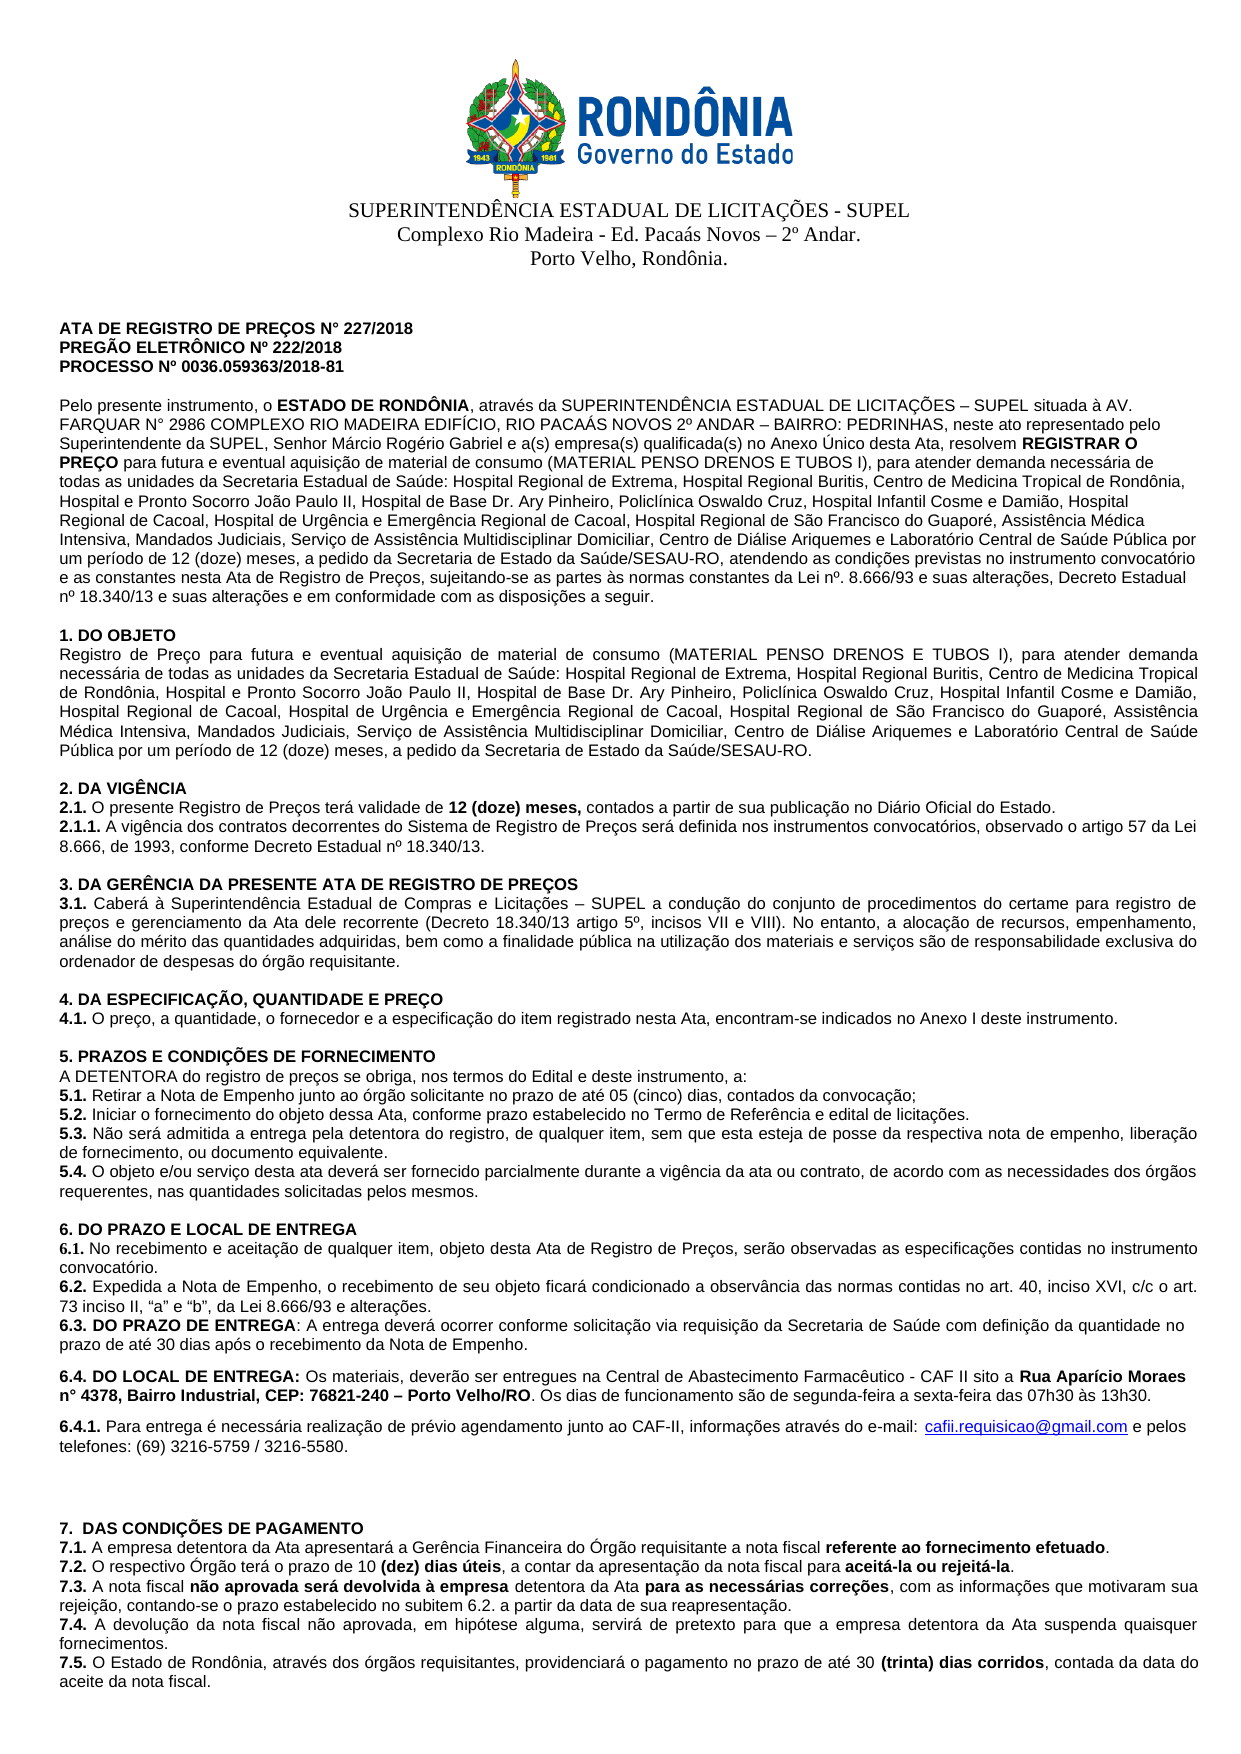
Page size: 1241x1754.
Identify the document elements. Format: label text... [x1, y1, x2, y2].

text 5.3. Não será admitida a entrega pela detentora do registro, de qualquer item, sem que esta esteja de posse da respectiva nota de empenho, liberação de fornecimento, ou documento equivalente. [59, 1124, 1199, 1162]
text 2.1.1. A vigência dos contratos decorrentes do Sistema de Registro de Preços será definida nos instrumentos convocatórios, observado o artigo 57 da Lei 8.666, de 1993, conforme Decreto Estadual nº 18.340/13. [59, 817, 1199, 856]
text 4.1. O preço, a quantidade, o fornecedor e a especificação do item registrado nesta Ata, encontram-se indicados no Anexo I deste instrumento. [59, 1009, 1199, 1028]
text 7.4. A devolução da nota fiscal não aprovada, em hipótese alguma, servirá de pretexto para que a empresa detentora da Ata suspenda quaisquer fornecimentos. [59, 1615, 1199, 1653]
text 7.3. A nota fiscal não aprovada será devolvida à empresa detentora da Ata para as necessárias correções, com as informações que motivaram sua rejeição, contando-se o prazo estabelecido no subitem 6.2. a partir da data de sua reapresentação. [59, 1576, 1199, 1615]
text 7.2. O respectivo Órgão terá o prazo de 10 (dez) dias úteis, a contar da apresentação da nota fiscal para aceitá-la ou rejeitá-la. [59, 1557, 1199, 1576]
text A DETENTORA do registro de preços se obriga, nos termos do Edital e deste instrumento, a: [59, 1066, 1199, 1086]
text PREGÃO ELETRÔNICO Nº 222/2018 [59, 338, 1199, 357]
text 6.1. No recebimento e aceitação de qualquer item, objeto desta Ata de Registro de Preços, serão observadas as especificações contidas no instrumento convocatório. [59, 1239, 1199, 1277]
text 7.5. O Estado de Rondônia, através dos órgãos requisitantes, providenciará o pagamento no prazo de até 30 (trinta) dias corridos, contada da data do aceite da nota fiscal. [59, 1653, 1199, 1691]
text ATA DE REGISTRO DE PREÇOS N° 227/2018 [59, 319, 1199, 338]
text 7. DAS CONDIÇÕES DE PAGAMENTO [59, 1519, 1199, 1538]
text Porto Velho, Rondônia. [59, 246, 1199, 270]
text 6.2. Expedida a Nota de Empenho, o recebimento de seu objeto ficará condicionado a observância das normas contidas no art. 40, inciso XVI, c/c o art. 73 inciso II, “a” e “b”, da Lei 8.666/93 e alterações. [59, 1277, 1199, 1316]
text 6.4.1. Para entrega é necessária realização de prévio agendamento junto ao CAF-II, informações através do e-mail: cafii.requisicao@gmail.com e pelos telefones: (69) 3216-5759 / 3216-5580. [59, 1417, 1186, 1456]
text PROCESSO Nº 0036.059363/2018-81 [59, 357, 1199, 376]
text 3. DA GERÊNCIA DA PRESENTE ATA DE REGISTRO DE PREÇOS [59, 875, 1199, 894]
text 5.2. Iniciar o fornecimento do objeto dessa Ata, conforme prazo estabelecido no Termo de Referência e edital de licitações. [59, 1105, 1199, 1124]
text 2. DA VIGÊNCIA [59, 779, 1199, 798]
text 2.1. O presente Registro de Preços terá validade de 12 (doze) meses, contados a partir de sua publicação no Diário Oficial do Estado. [59, 798, 1199, 817]
text Registro de Preço para futura e eventual aquisição de material de consumo (MATERIAL PENSO DRENOS E TUBOS I), para atender demanda necessária de todas as unidades da Secretaria Estadual de Saúde: Hospital Regional de Extrema, Hospital Regional Buritis, Centro de Medicina Tropical de Rondônia, Hospital e Pronto Socorro João Paulo II, Hospital de Base Dr. Ary Pinheiro, Policlínica Oswaldo Cruz, Hospital Infantil Cosme e Damião, Hospital Regional de Cacoal, Hospital de Urgência e Emergência Regional de Cacoal, Hospital Regional de São Francisco do Guaporé, Assistência Médica Intensiva, Mandados Judiciais, Serviço de Assistência Multidisciplinar Domiciliar, Centro de Diálise Ariquemes e Laboratório Central de Saúde Pública por um período de 12 (doze) meses, a pedido da Secretaria de Estado da Saúde/SESAU-RO. [59, 645, 1199, 760]
text 4. DA ESPECIFICAÇÃO, QUANTIDADE E PREÇO [59, 990, 1199, 1009]
text 6. DO PRAZO E LOCAL DE ENTREGA [59, 1220, 1199, 1239]
text 5.1. Retirar a Nota de Empenho junto ao órgão solicitante no prazo de até 05 (cinco) dias, contados da convocação; [59, 1086, 1199, 1105]
text 5. PRAZOS E CONDIÇÕES DE FORNECIMENTO [59, 1047, 1199, 1066]
text 1. DO OBJETO [59, 626, 1199, 645]
text 6.3. DO PRAZO DE ENTREGA: A entrega deverá ocorrer conforme solicitação via requisição da Secretaria de Saúde com definição da quantidade no prazo de até 30 dias após o recebimento da Nota de Empenho. [59, 1316, 1186, 1354]
text 3.1. Caberá à Superintendência Estadual de Compras e Licitações – SUPEL a condução do conjunto de procedimentos do certame para registro de preços e gerenciamento da Ata dele recorrente (Decreto 18.340/13 artigo 5º, incisos VII e VIII). No entanto, a alocação de recursos, empenhamento, análise do mérito das quantidades adquiridas, bem como a finalidade pública na utilização dos materiais e serviços são de responsabilidade exclusiva do ordenador de despesas do órgão requisitante. [59, 894, 1199, 971]
text SUPERINTENDÊNCIA ESTADUAL DE LICITAÇÕES - SUPEL [59, 198, 1199, 222]
text Pelo presente instrumento, o ESTADO DE RONDÔNIA, através da SUPERINTENDÊNCIA ESTADUAL DE LICITAÇÕES – SUPEL situada à AV. FARQUAR N° 2986 COMPLEXO RIO MADEIRA EDIFÍCIO, RIO PACAÁS NOVOS 2º ANDAR – BAIRRO: PEDRINHAS, neste ato representado pelo Superintendente da SUPEL, Senhor Márcio Rogério Gabriel e a(s) empresa(s) qualificada(s) no Anexo Único desta Ata, resolvem REGISTRAR O PREÇO para futura e eventual aquisição de material de consumo (MATERIAL PENSO DRENOS E TUBOS I), para atender demanda necessária de todas as unidades da Secretaria Estadual de Saúde: Hospital Regional de Extrema, Hospital Regional Buritis, Centro de Medicina Tropical de Rondônia, Hospital e Pronto Socorro João Paulo II, Hospital de Base Dr. Ary Pinheiro, Policlínica Oswaldo Cruz, Hospital Infantil Cosme e Damião, Hospital Regional de Cacoal, Hospital de Urgência e Emergência Regional de Cacoal, Hospital Regional de São Francisco do Guaporé, Assistência Médica Intensiva, Mandados Judiciais, Serviço de Assistência Multidisciplinar Domiciliar, Centro de Diálise Ariquemes e Laboratório Central de Saúde Pública por um período de 12 (doze) meses, a pedido da Secretaria de Estado da Saúde/SESAU-RO, atendendo as condições previstas no instrumento convocatório e as constantes nesta Ata de Registro de Preços, sujeitando-se as partes às normas constantes da Lei nº. 8.666/93 e suas alterações, Decreto Estadual nº 18.340/13 e suas alterações e em conformidade com as disposições a seguir. [59, 396, 1199, 606]
picture [465, 59, 793, 198]
text 7.1. A empresa detentora da Ata apresentará a Gerência Financeira do Órgão requisitante a nota fiscal referente ao fornecimento efetuado. [59, 1538, 1199, 1557]
text 5.4. O objeto e/ou serviço desta ata deverá ser fornecido parcialmente durante a vigência da ata ou contrato, de acordo com as necessidades dos órgãos requerentes, nas quantidades solicitadas pelos mesmos. [59, 1162, 1199, 1201]
text Complexo Rio Madeira - Ed. Pacaás Novos – 2º Andar. [59, 222, 1199, 246]
text 6.4. DO LOCAL DE ENTREGA: Os materiais, deverão ser entregues na Central de Abastecimento Farmacêutico - CAF II sito a Rua Aparício Moraes n° 4378, Bairro Industrial, CEP: 76821-240 – Porto Velho/RO. Os dias de funcionamento são de segunda-feira a sexta-feira das 07h30 às 13h30. [59, 1366, 1186, 1405]
